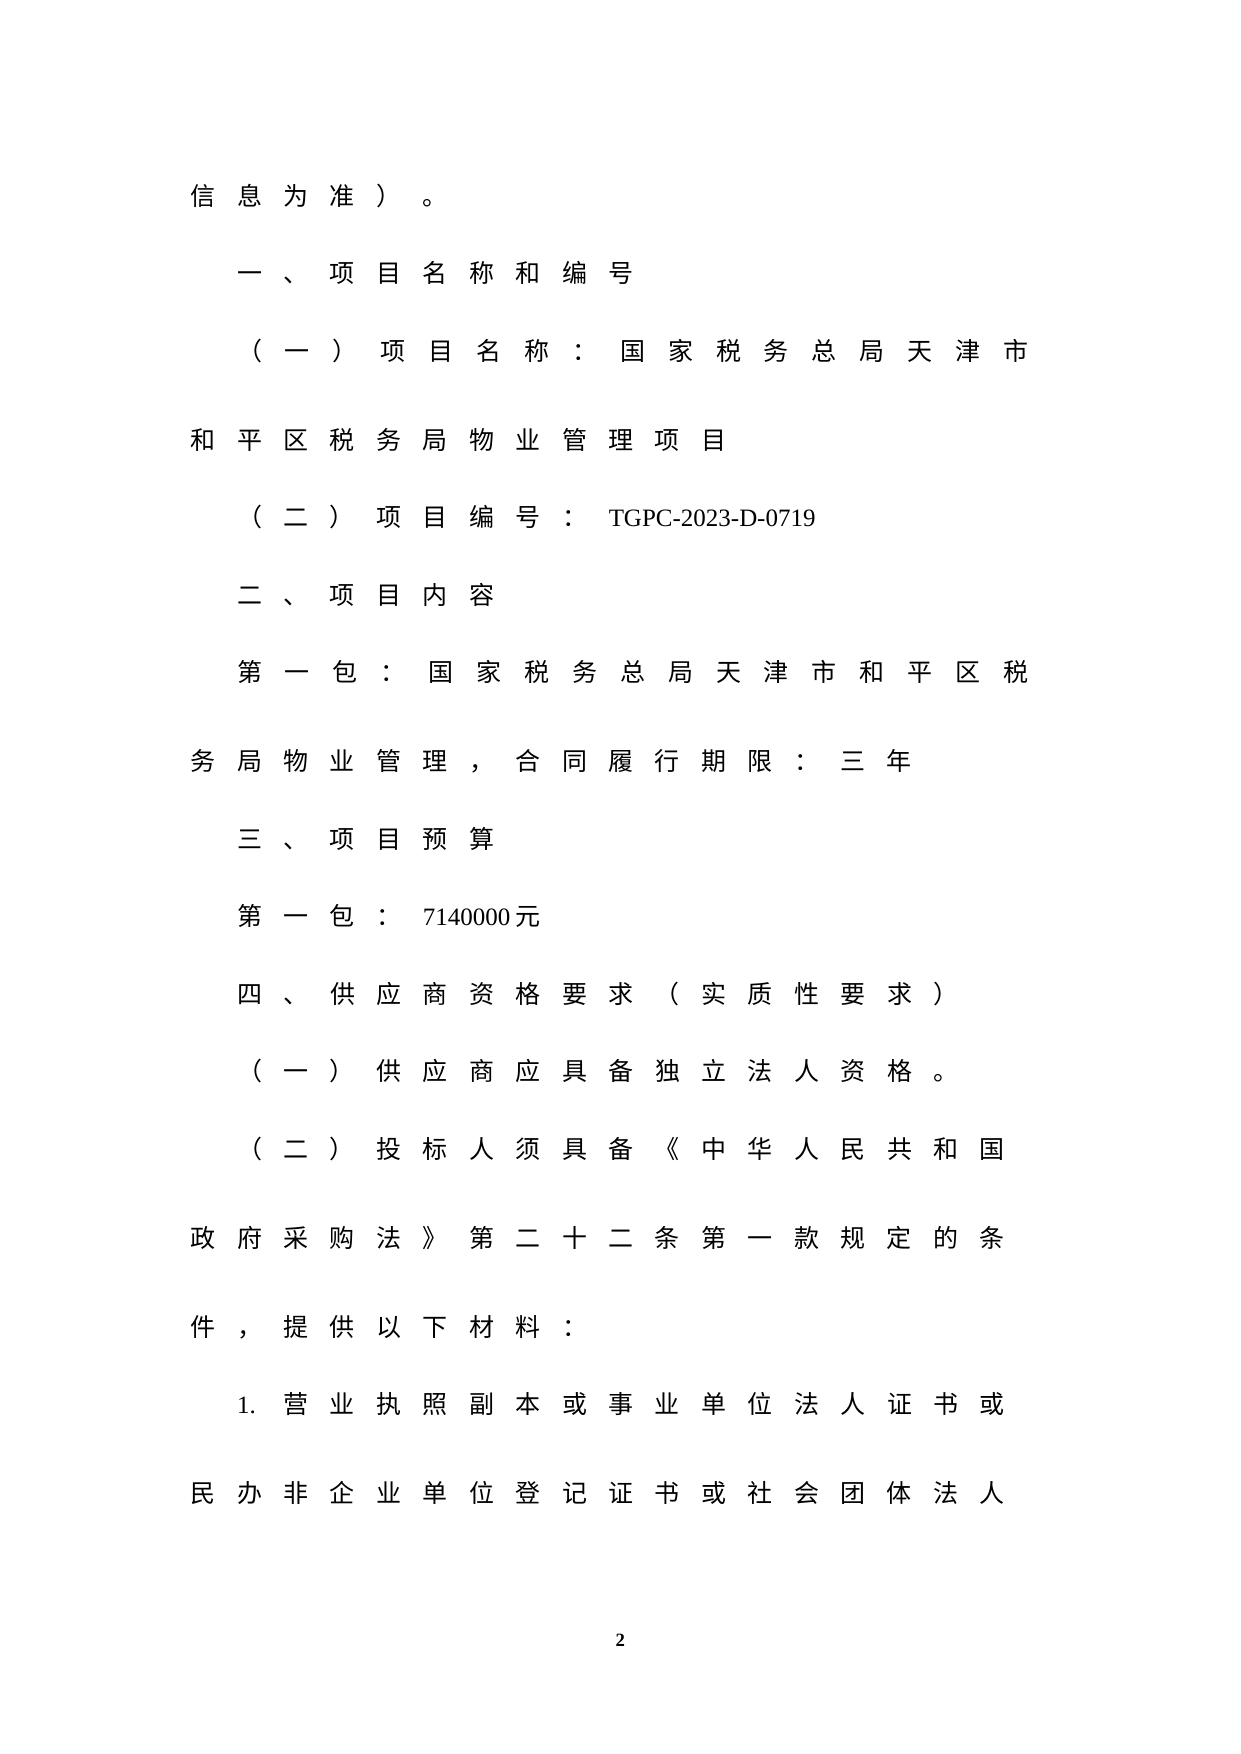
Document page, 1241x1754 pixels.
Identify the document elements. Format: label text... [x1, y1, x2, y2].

text （二）投标人须具备《中华人民共和国政府采购法》第二十二条第一款规定的条件，提供以下材料： [190, 1118, 1050, 1355]
text （一）项目名称：国家税务总局天津市和平区税务局物业管理项目 [190, 319, 1050, 468]
text 三、项目预算 [190, 808, 1050, 867]
text （二）项目编号：TGPC-2023-D-0719 [190, 486, 1050, 545]
text 第一包：7140000元 [190, 885, 1050, 944]
text （一）供应商应具备独立法人资格。 [190, 1040, 1050, 1099]
text 四、供应商资格要求（实质性要求） [190, 963, 1050, 1022]
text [190, 1373, 1050, 1522]
text 一、项目名称和编号 [190, 242, 1050, 301]
text 第一包：国家税务总局天津市和平区税务局物业管理，合同履行期限：三年 [190, 641, 1050, 789]
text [190, 164, 1050, 224]
text 二、项目内容 [190, 563, 1050, 623]
